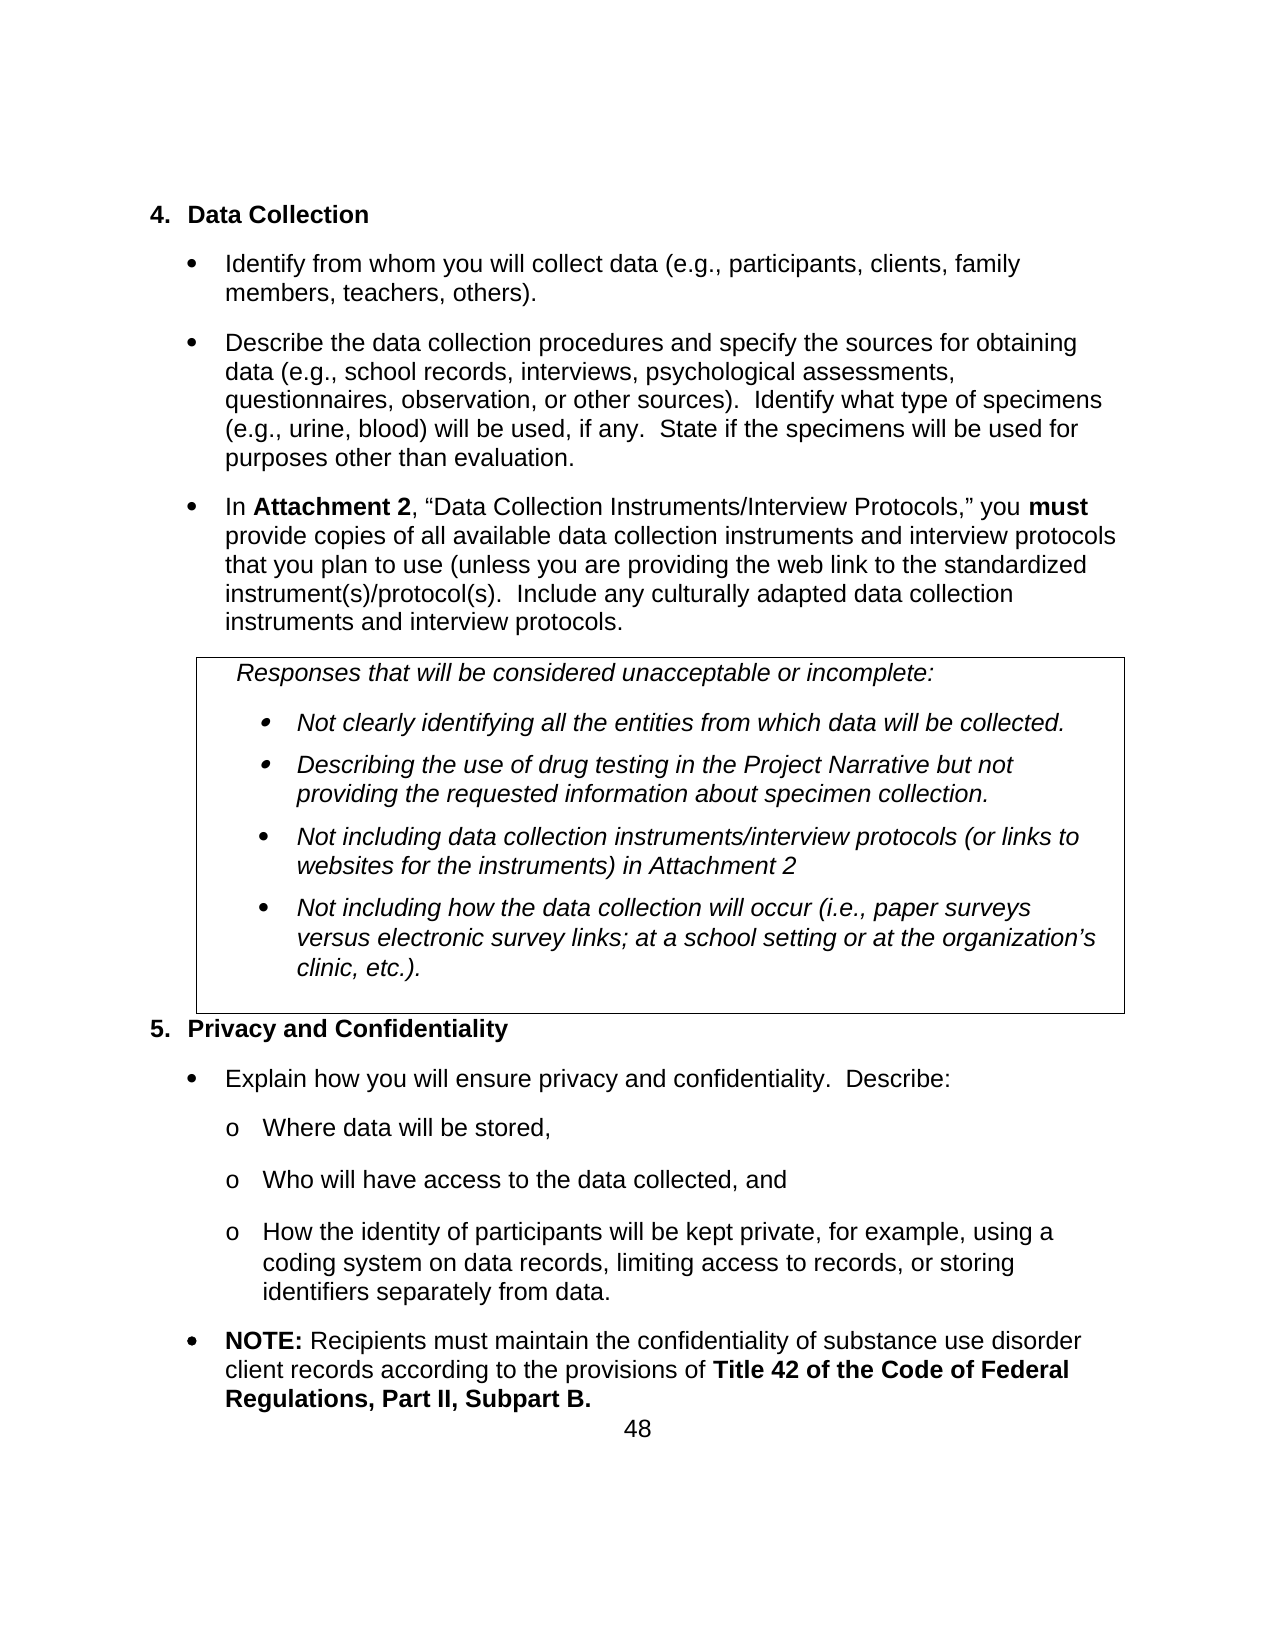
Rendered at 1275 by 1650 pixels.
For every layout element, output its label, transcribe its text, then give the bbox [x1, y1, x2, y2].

list NOTE: Recipients must maintain the confidentiality of substance use disorder client records according to the provisions of Title 42 of the Code of Federal Regulations, Part II, Subpart B. [187, 1326, 1125, 1413]
list Where data will be stored, [225, 1113, 1125, 1144]
list Privacy and Confidentiality [150, 1014, 1125, 1043]
list Who will have access to the data collected, and [225, 1165, 1125, 1196]
list Explain how you will ensure privacy and confidentiality. Describe: [187, 1064, 1125, 1093]
list Identify from whom you will collect data (e.g., participants, clients, family members, teachers, others). [187, 249, 1125, 307]
list Data Collection [150, 199, 1125, 228]
table_header Responses that will be considered unacceptable or incomplete: Not clearly identifying all the entities from which data will be collected. Describing the use of drug testing in the Project Narrative but not providing the requested information about specimen collection. Not including data collection instruments/interview protocols (or links to websites for the instruments) in Attachment 2 Not including how the data collection will occur (i.e., paper surveys versus electronic survey links; at a school setting or at the organization’s clinic, etc.). [197, 658, 1124, 1013]
list How the identity of participants will be kept private, for example, using a coding system on data records, limiting access to records, or storing identifiers separately from data. [225, 1217, 1125, 1305]
list Describe the data collection procedures and specify the sources for obtaining data (e.g., school records, interviews, psychological assessments, questionnaires, observation, or other sources). Identify what type of specimens (e.g., urine, blood) will be used, if any. State if the specimens will be used for purposes other than evaluation. [187, 328, 1125, 471]
list In Attachment 2, “Data Collection Instruments/Interview Protocols,” you must provide copies of all available data collection instruments and interview protocols that you plan to use (unless you are providing the web link to the standardized instrument(s)/protocol(s). Include any culturally adapted data collection instruments and interview protocols. [187, 492, 1125, 636]
